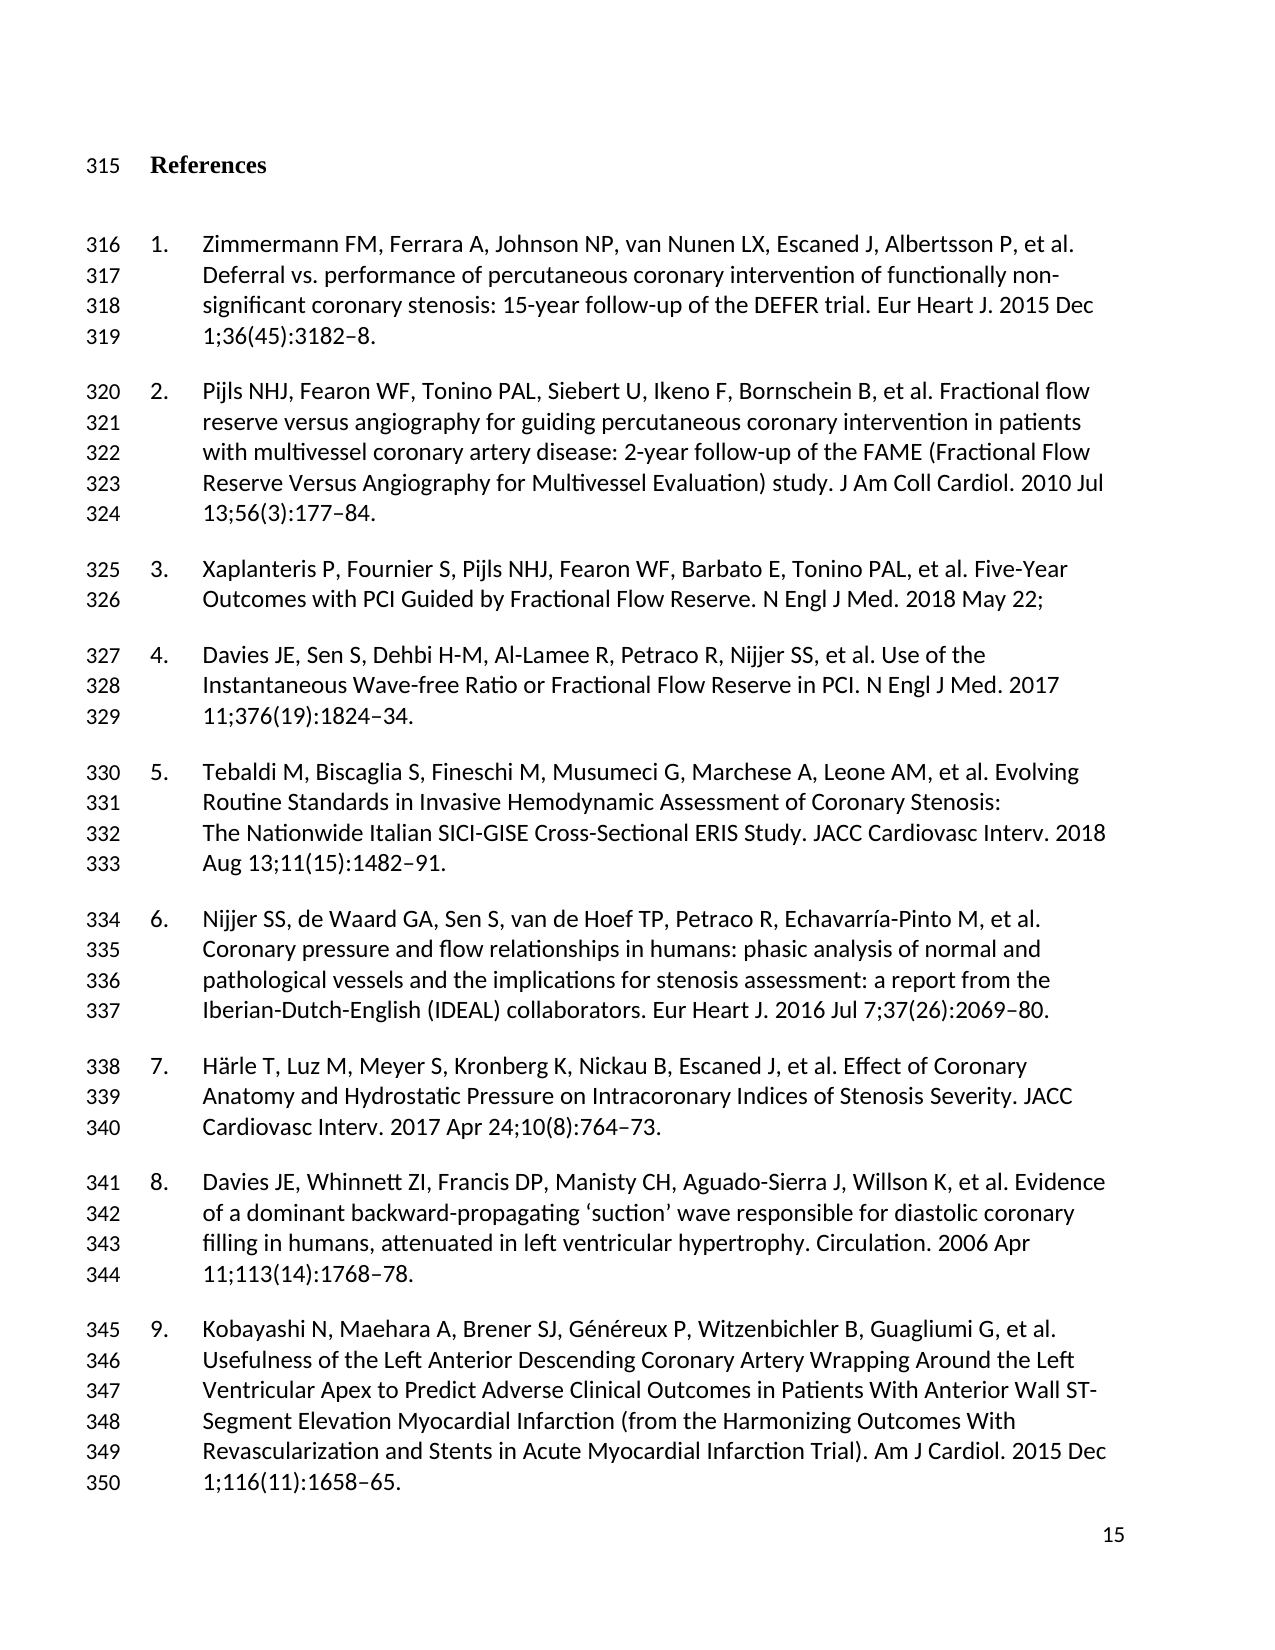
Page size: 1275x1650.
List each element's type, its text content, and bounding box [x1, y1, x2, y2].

text 2. Pijls NHJ, Fearon WF, Tonino PAL, Siebert U, Ikeno F, Bornschein B, et al. Fractional flow reserve versus angiography for guiding percutaneous coronary intervention in patients with multivessel coronary artery disease: 2-year follow-up of the FAME (Fractional Flow Reserve Versus Angiography for Multivessel Evaluation) study. J Am Coll Cardiol. 2010 Jul 13;56(3):177–84. [150, 375, 1125, 528]
text 6. Nijjer SS, de Waard GA, Sen S, van de Hoef TP, Petraco R, Echavarría-Pinto M, et al. Coronary pressure and flow relationships in humans: phasic analysis of normal and pathological vessels and the implications for stenosis assessment: a report from the Iberian-Dutch-English (IDEAL) collaborators. Eur Heart J. 2016 Jul 7;37(26):2069–80. [150, 903, 1125, 1025]
text 1. Zimmermann FM, Ferrara A, Johnson NP, van Nunen LX, Escaned J, Albertsson P, et al. Deferral vs. performance of percutaneous coronary intervention of functionally non-significant coronary stenosis: 15-year follow-up of the DEFER trial. Eur Heart J. 2015 Dec 1;36(45):3182–8. [150, 228, 1125, 350]
text 3. Xaplanteris P, Fournier S, Pijls NHJ, Fearon WF, Barbato E, Tonino PAL, et al. Five-Year Outcomes with PCI Guided by Fractional Flow Reserve. N Engl J Med. 2018 May 22; [150, 553, 1125, 614]
text References [150, 150, 1125, 179]
text 9. Kobayashi N, Maehara A, Brener SJ, Généreux P, Witzenbichler B, Guagliumi G, et al. Usefulness of the Left Anterior Descending Coronary Artery Wrapping Around the Left Ventricular Apex to Predict Adverse Clinical Outcomes in Patients With Anterior Wall ST-Segment Elevation Myocardial Infarction (from the Harmonizing Outcomes With Revascularization and Stents in Acute Myocardial Infarction Trial). Am J Cardiol. 2015 Dec 1;116(11):1658–65. [150, 1313, 1125, 1497]
text 8. Davies JE, Whinnett ZI, Francis DP, Manisty CH, Aguado-Sierra J, Willson K, et al. Evidence of a dominant backward-propagating ‘suction’ wave responsible for diastolic coronary filling in humans, attenuated in left ventricular hypertrophy. Circulation. 2006 Apr 11;113(14):1768–78. [150, 1166, 1125, 1288]
text 7. Härle T, Luz M, Meyer S, Kronberg K, Nickau B, Escaned J, et al. Effect of Coronary Anatomy and Hydrostatic Pressure on Intracoronary Indices of Stenosis Severity. JACC Cardiovasc Interv. 2017 Apr 24;10(8):764–73. [150, 1050, 1125, 1141]
text 4. Davies JE, Sen S, Dehbi H-M, Al-Lamee R, Petraco R, Nijjer SS, et al. Use of the Instantaneous Wave-free Ratio or Fractional Flow Reserve in PCI. N Engl J Med. 2017 11;376(19):1824–34. [150, 639, 1125, 731]
text 5. Tebaldi M, Biscaglia S, Fineschi M, Musumeci G, Marchese A, Leone AM, et al. Evolving Routine Standards in Invasive Hemodynamic Assessment of Coronary Stenosis: The Nationwide Italian SICI-GISE Cross-Sectional ERIS Study. JACC Cardiovasc Interv. 2018 Aug 13;11(15):1482–91. [150, 756, 1125, 878]
